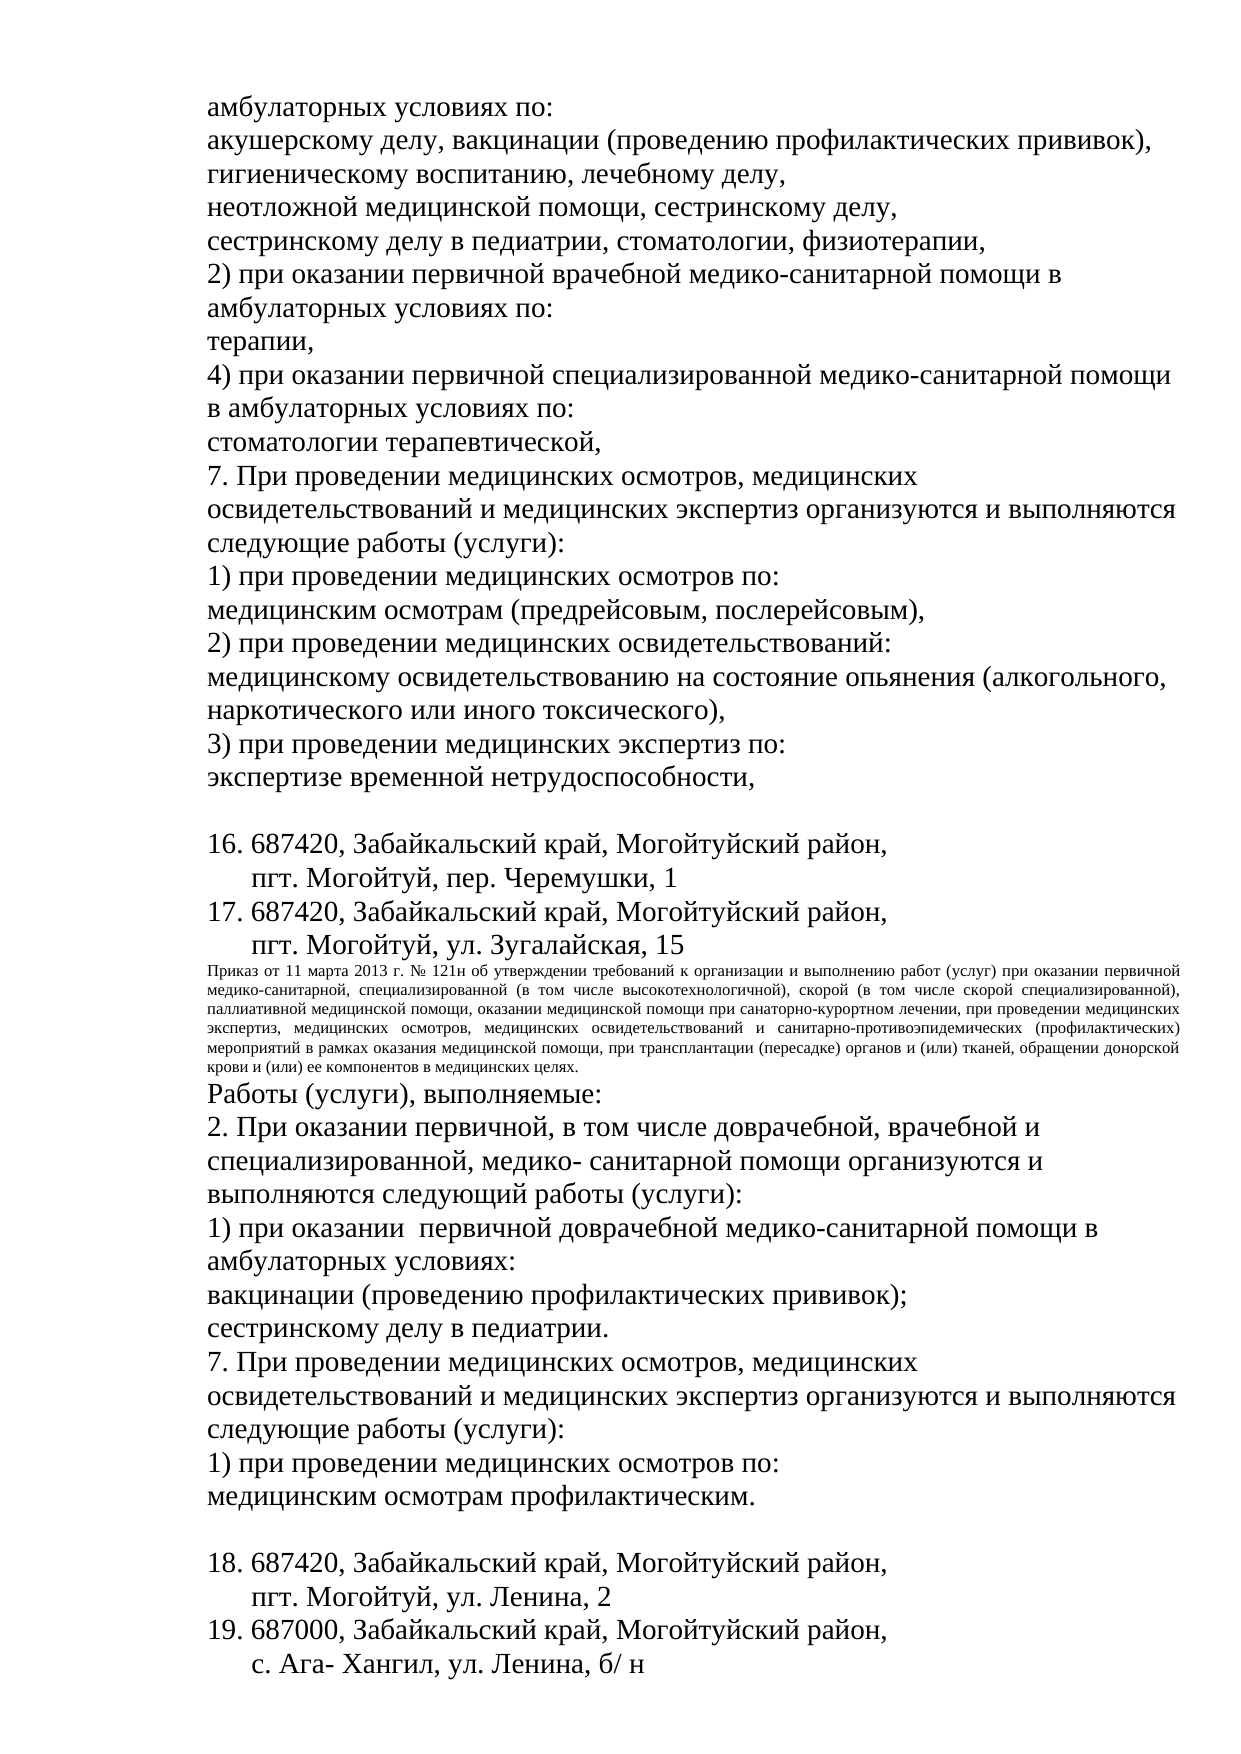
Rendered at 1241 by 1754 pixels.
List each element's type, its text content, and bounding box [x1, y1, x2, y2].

text пгт. Могойтуй, пер. Черемушки, 1 [251, 860, 1181, 894]
text сестринскому делу в педиатрии. [207, 1311, 1181, 1344]
text 7. При проведении медицинских осмотров, медицинских освидетельствований и медицинских экспертиз организуются и выполняются следующие работы (услуги): 1) при проведении медицинских осмотров по: медицинским осмотрам (предрейсовым, послерейсовым), 2) при проведении медицинских освидетельствований: медицинскому освидетельствованию на состояние опьянения (алкогольного, наркотического или иного токсического), 3) при проведении медицинских экспертиз по: экспертизе временной нетрудоспособности, [207, 458, 1181, 793]
text 17. 687420, Забайкальский край, Могойтуйский район, [207, 894, 1181, 927]
text Работы (услуги), выполняемые: [207, 1076, 1181, 1109]
text Приказ от 11 марта 2013 г. № 121н об утверждении требований к организации и выполнению работ (услуг) при оказании первичной медико-санитарной, специализированной (в том числе высокотехнологичной), скорой (в том числе скорой специализированной), паллиативной медицинской помощи, оказании медицинской помощи при санаторно-курортном лечении, при проведении медицинских экспертиз, медицинских осмотров, медицинских освидетельствований и санитарно-противоэпидемических (профилактических) мероприятий в рамках оказания медицинской помощи, при трансплантации (пересадке) органов и (или) тканей, обращении донорской крови и (или) ее компонентов в медицинских целях. [207, 961, 1181, 1076]
text с. Ага- Хангил, ул. Ленина, б/ н [207, 1646, 1181, 1679]
text медицинским осмотрам профилактическим. [207, 1478, 1181, 1512]
text пгт. Могойтуй, ул. Ленина, 2 [207, 1579, 1181, 1612]
text пгт. Могойтуй, ул. Зугалайская, 15 [207, 927, 1181, 961]
text 19. 687000, Забайкальский край, Могойтуйский район, [207, 1612, 1181, 1646]
text 18. 687420, Забайкальский край, Могойтуйский район, [207, 1545, 1181, 1579]
text 16. 687420, Забайкальский край, Могойтуйский район, [207, 827, 1181, 860]
text вакцинации (проведению профилактических прививок); [207, 1277, 1181, 1311]
text 1) при оказании первичной доврачебной медико-санитарной помощи в амбулаторных условиях: [207, 1210, 1181, 1277]
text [207, 89, 1181, 458]
text 2. При оказании первичной, в том числе доврачебной, врачебной и специализированной, медико- санитарной помощи организуются и выполняются следующий работы (услуги): [207, 1109, 1181, 1210]
text 1) при проведении медицинских осмотров по: [207, 1445, 1181, 1478]
text 7. При проведении медицинских осмотров, медицинских освидетельствований и медицинских экспертиз организуются и выполняются следующие работы (услуги): [207, 1344, 1181, 1445]
